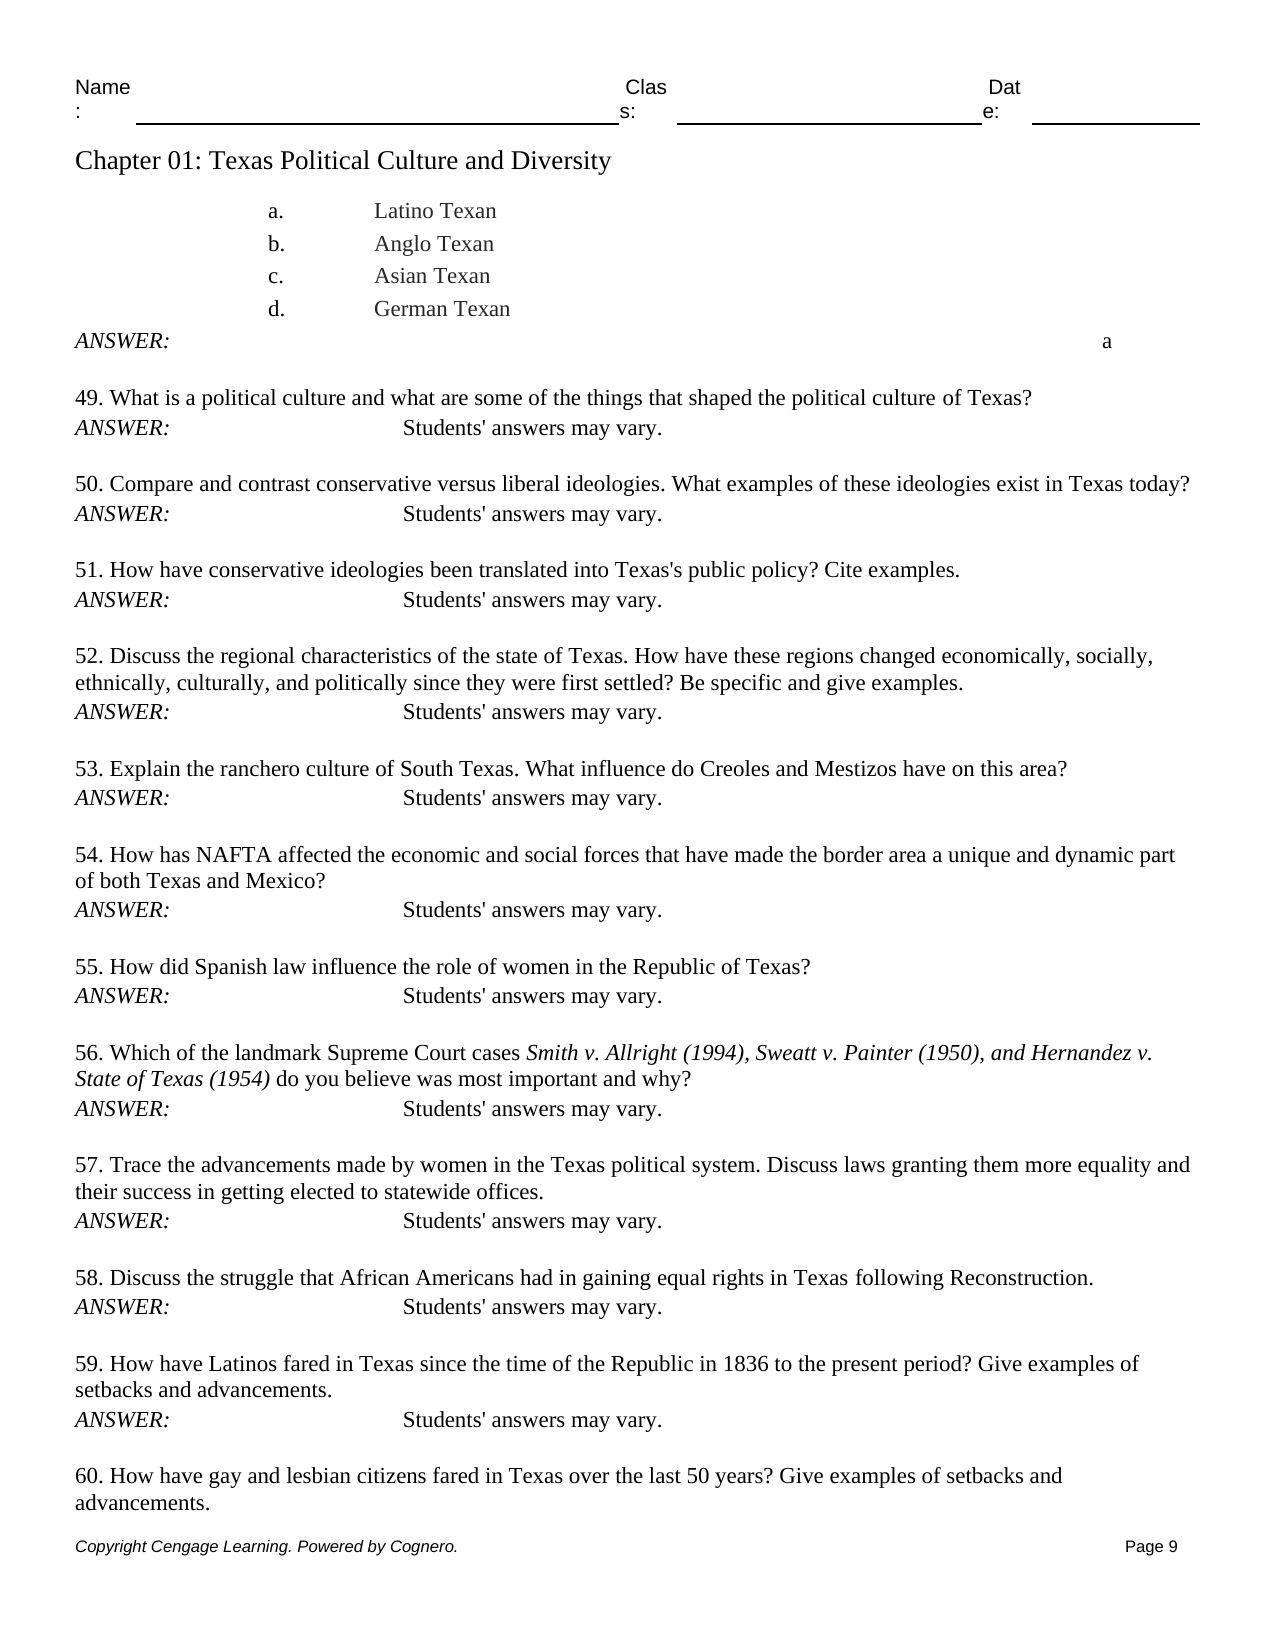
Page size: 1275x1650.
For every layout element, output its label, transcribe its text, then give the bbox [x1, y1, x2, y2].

table_header 58. Discuss the struggle that African Americans had in gaining equal rights in Texas ​following Reconstruction. [75, 1264, 1200, 1323]
table_header 50. Compare and contrast conservative versus liberal ideologies. What examples of these ideologies exist in Texas today? [75, 470, 1200, 529]
table_header 55. How did Spanish law influence the role of women in the Republic of Texas?​ [75, 953, 1200, 1012]
table_header 53. Explain the ranchero culture of South Texas. What influence do Creoles and Mestizos have on this area? [75, 755, 1200, 814]
table_header 56. Which of the landmark Supreme Court cases Smith v. Allright​ (1994), Sweatt v. Painter (1950), and Hernandez v. State of Texas (1954) do you believe was most important and why? [75, 1039, 1200, 1124]
table_header 51. How have conservative ideologies been translated into Texas's public policy? Cite examples. [75, 556, 1200, 615]
table_header 57. Trace the advancements made by women in the Texas political system. Discuss laws granting them more equality and their success in getting elected to statewide offices. [75, 1152, 1200, 1237]
table_header 52. Discuss the regional characteristics of the state of Texas. How have these regions changed economically, socially, ethnically, culturally, and politically since they were first settled? Be specific and give examples. [75, 642, 1200, 728]
table_header 59. How have Latinos fared in Texas since the time of the Republic in 1836 to the present period? Give examples of setbacks and advancements. [75, 1350, 1200, 1435]
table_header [75, 1463, 1200, 1515]
table_header 49. What is a political culture and what are some of the things that shaped the political culture​ of Texas? [75, 384, 1200, 443]
table_header 54. How has NAFTA affected the economic and social forces that have made the border area a unique and dynamic part of both Texas and Mexico? [75, 841, 1200, 926]
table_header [75, 194, 1200, 357]
